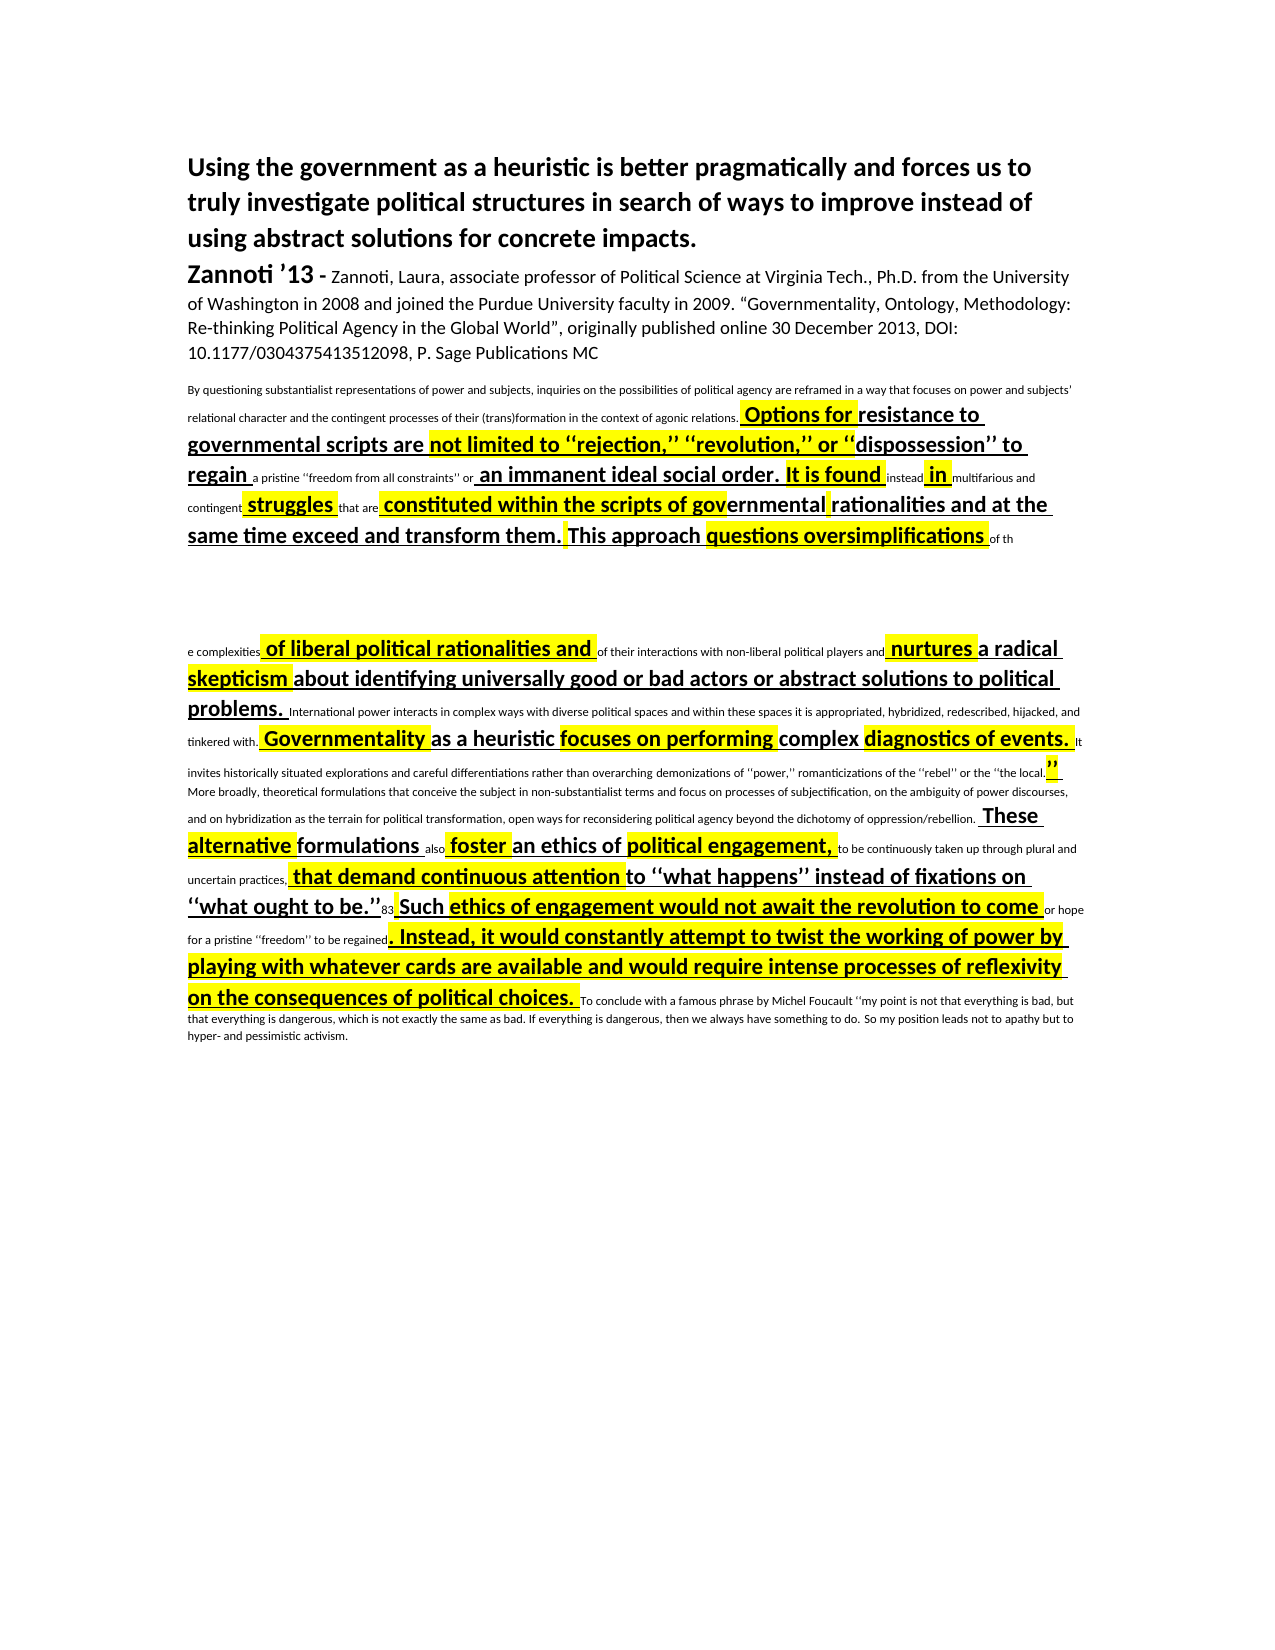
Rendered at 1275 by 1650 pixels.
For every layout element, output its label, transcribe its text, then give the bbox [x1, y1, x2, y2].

text Zannoti ’13 - Zannoti, Laura, associate professor of Political Science at Virginia Tech., Ph.D. from the University of Washington in 2008 and joined the Purdue University faculty in 2009. “Governmentality, Ontology, Methodology: Re-thinking Political Agency in the Global World”, originally published online 30 December 2013, DOI: 10.1177/0304375413512098, P. Sage Publications MC [187, 257, 1087, 364]
text By questioning substantialist representations of power and subjects, inquiries on the possibilities of political agency are reframed in a way that focuses on power and subjects’ relational character and the contingent processes of their (trans)formation in the context of agonic relations. Options for resistance to governmental scripts are not limited to ‘‘rejection,’’ ‘‘revolution,’’ or ‘‘dispossession’’ to regain a pristine ‘‘freedom from all constraints’’ or an immanent ideal social order. It is found instead in multifarious and contingent struggles that are constituted within the scripts of governmental rationalities and at the same time exceed and transform them. This approach questions oversimplifications of th [187, 382, 1087, 549]
subtitle Using the government as a heuristic is better pragmatically and forces us to truly investigate political structures in search of ways to improve instead of using abstract solutions for concrete impacts. [187, 150, 1087, 254]
text e complexities of liberal political rationalities and of their interactions with non-liberal political players and nurtures a radical skepticism about identifying universally good or bad actors or abstract solutions to political problems. International power interacts in complex ways with diverse political spaces and within these spaces it is appropriated, hybridized, redescribed, hijacked, and tinkered with. Governmentality as a heuristic focuses on performing complex diagnostics of events. It invites historically situated explorations and careful differentiations rather than overarching demonizations of ‘‘power,’’ romanticizations of the ‘‘rebel’’ or the ‘‘the local.’’ More broadly, theoretical formulations that conceive the subject in non-substantialist terms and focus on processes of subjectification, on the ambiguity of power discourses, and on hybridization as the terrain for political transformation, open ways for reconsidering political agency beyond the dichotomy of oppression/rebellion. These alternative formulations also foster an ethics of political engagement, to be continuously taken up through plural and uncertain practices, that demand continuous attention to ‘‘what happens’’ instead of fixations on ‘‘what ought to be.’’83 Such ethics of engagement would not await the revolution to come or hope for a pristine ‘‘freedom’’ to be regained. Instead, it would constantly attempt to twist the working of power by playing with whatever cards are available and would require intense processes of reflexivity on the consequences of political choices. To conclude with a famous phrase by Michel Foucault ‘‘my point is not that everything is bad, but that everything is dangerous, which is not exactly the same as bad. If everything is dangerous, then we always have something to do. So my position leads not to apathy but to hyper- and pessimistic activism. [187, 634, 1087, 1043]
